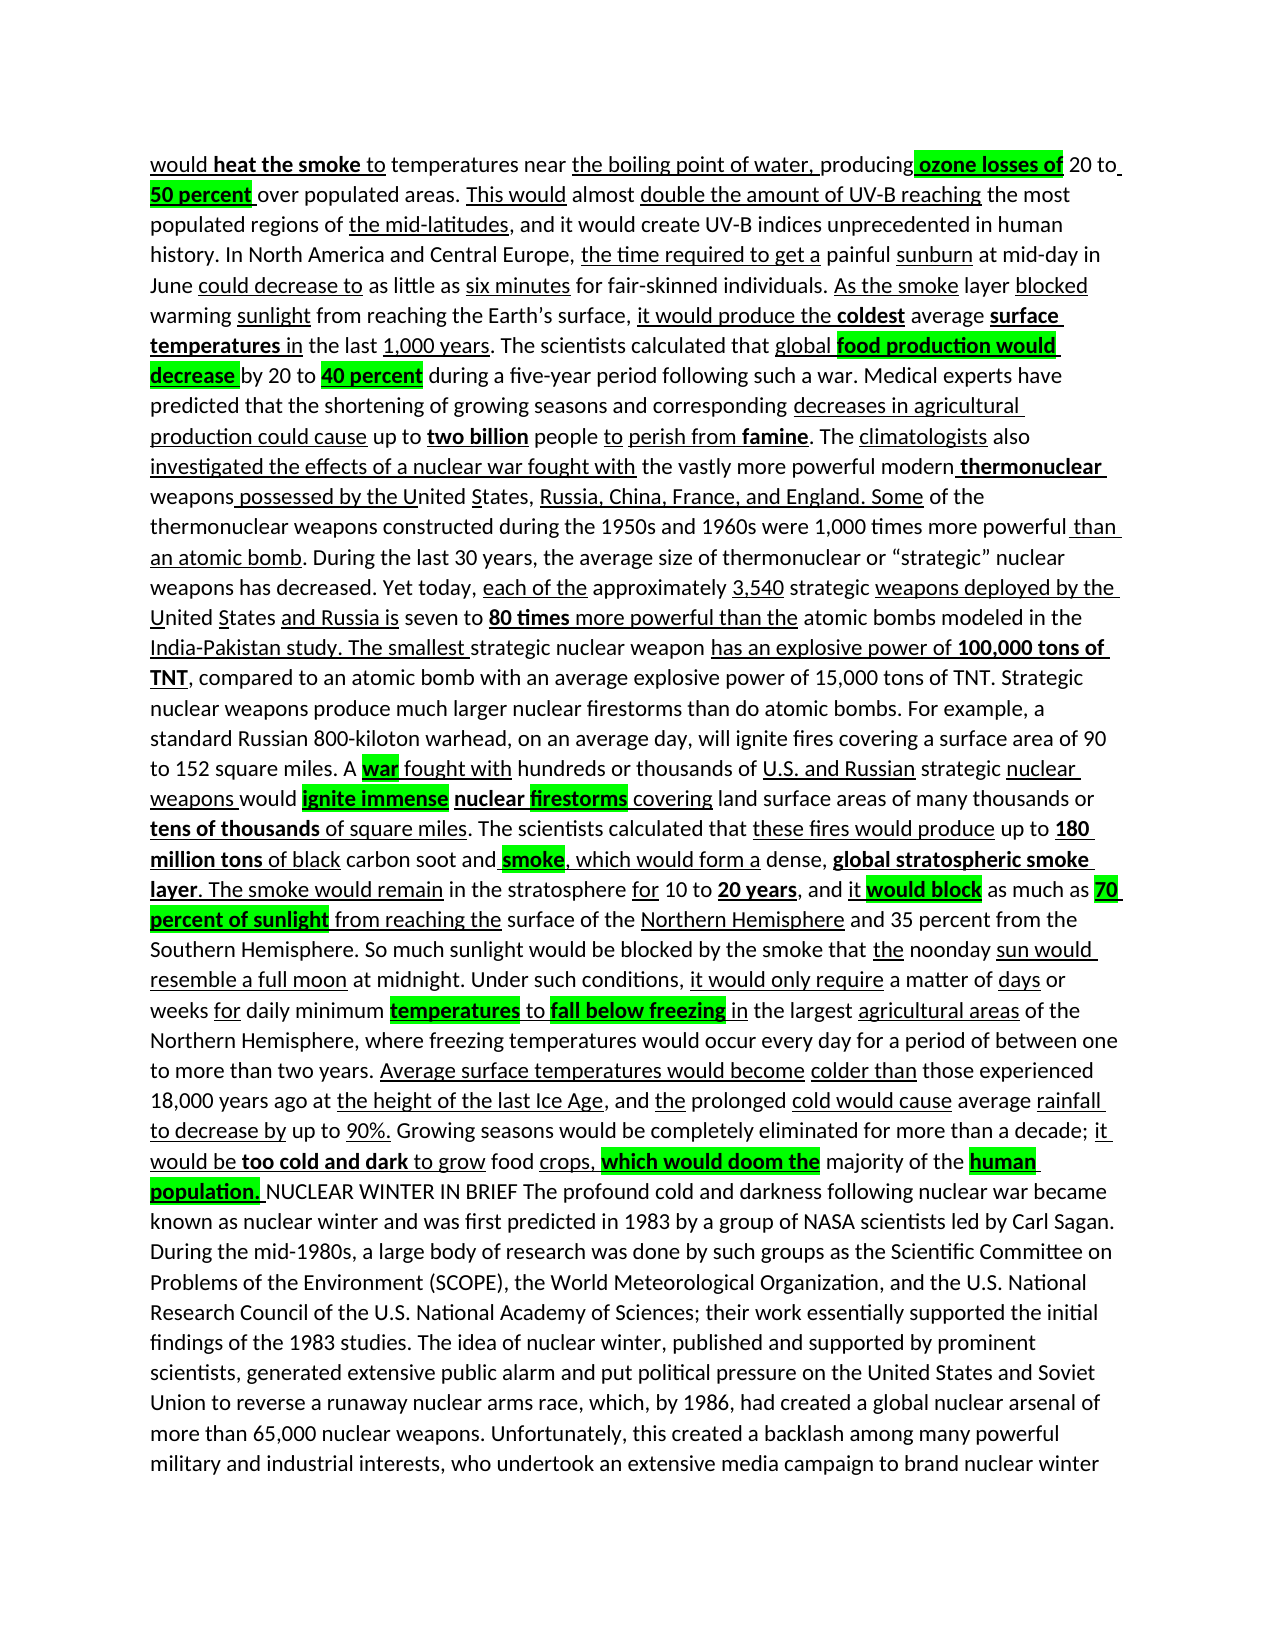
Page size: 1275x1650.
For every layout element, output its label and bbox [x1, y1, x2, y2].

text [150, 150, 1125, 1477]
